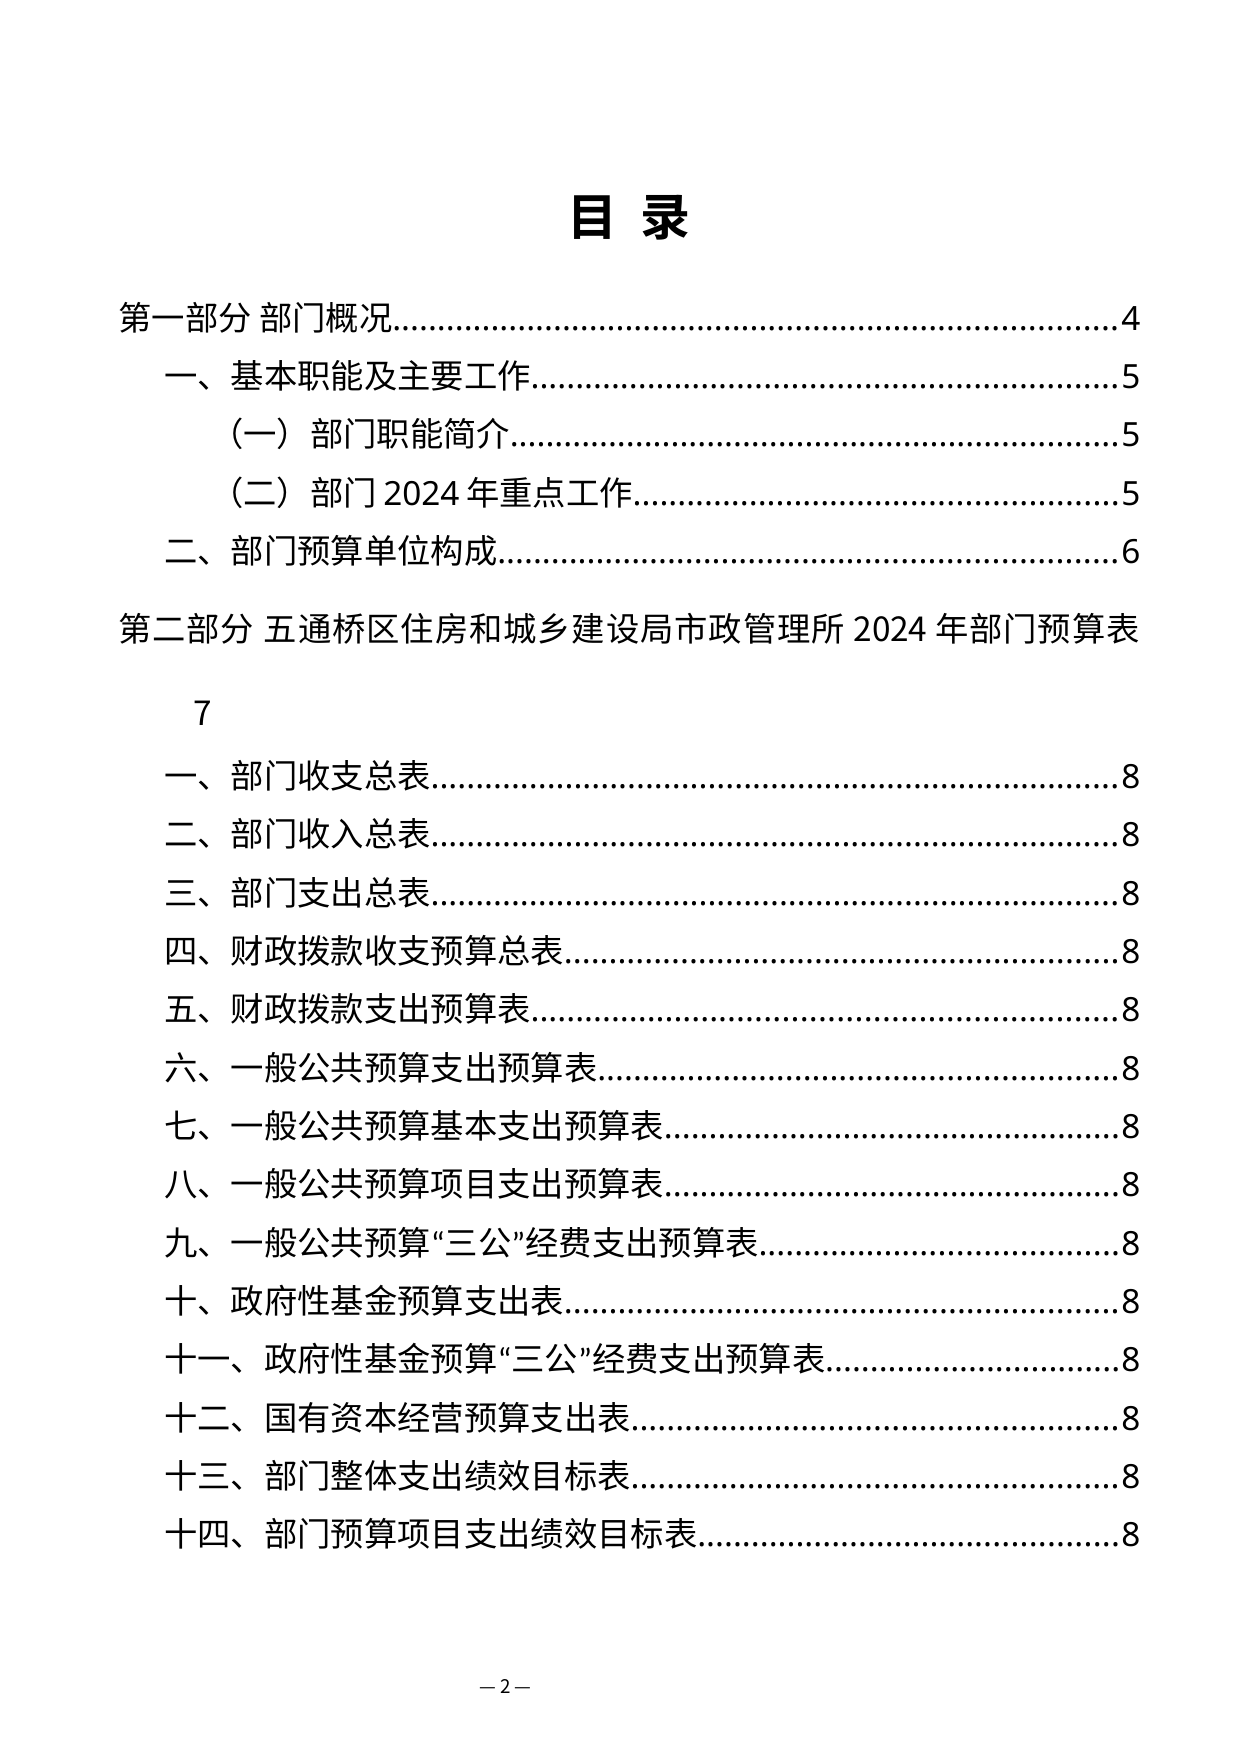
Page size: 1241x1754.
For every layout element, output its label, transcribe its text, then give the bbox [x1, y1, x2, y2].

text 目 录 [118, 178, 1140, 250]
